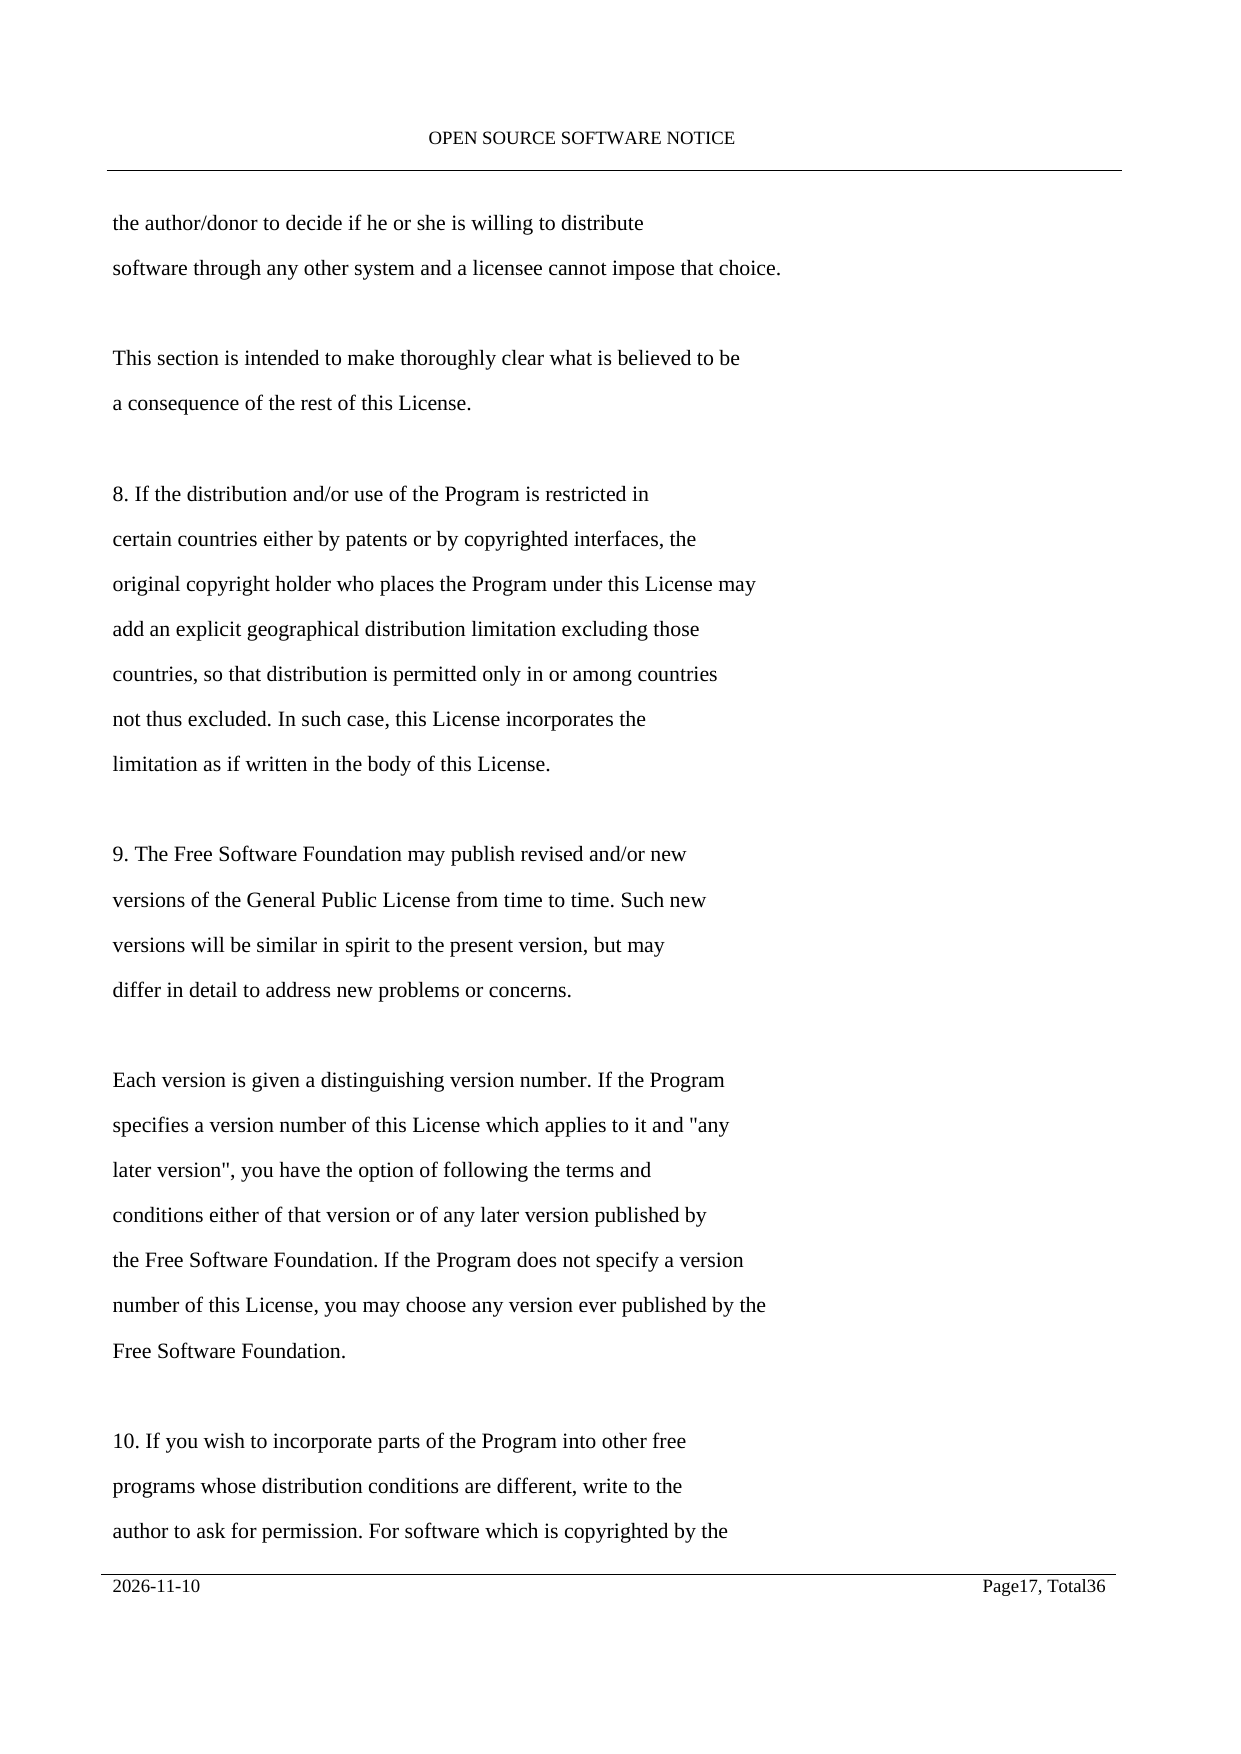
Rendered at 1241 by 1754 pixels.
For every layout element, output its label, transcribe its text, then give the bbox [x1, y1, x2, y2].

text specifies a version number of this License which applies to it and "any [112, 1108, 1128, 1141]
text programs whose distribution conditions are different, write to the [112, 1469, 1128, 1502]
text This section is intended to make thoroughly clear what is believed to be [112, 342, 1128, 374]
text later version", you have the option of following the terms and [112, 1153, 1128, 1186]
text 10. If you wish to incorporate parts of the Program into other free [112, 1424, 1128, 1457]
text software through any other system and a licensee cannot impose that choice. [112, 251, 1128, 284]
text certain countries either by patents or by copyrighted interfaces, the [112, 522, 1128, 554]
text number of this License, you may choose any version ever published by the [112, 1289, 1128, 1321]
text countries, so that distribution is permitted only in or among countries [112, 657, 1128, 690]
text not thus excluded. In such case, this License incorporates the [112, 702, 1128, 735]
text 8. If the distribution and/or use of the Program is restricted in [112, 477, 1128, 509]
text 9. The Free Software Foundation may publish revised and/or new [112, 838, 1128, 870]
text Each version is given a distinguishing version number. If the Program [112, 1063, 1128, 1096]
text add an explicit geographical distribution limitation excluding those [112, 612, 1128, 645]
text versions of the General Public License from time to time. Such new [112, 883, 1128, 915]
text limitation as if written in the body of this License. [112, 748, 1128, 780]
text a consequence of the rest of this License. [112, 387, 1128, 419]
text versions will be similar in spirit to the present version, but may [112, 928, 1128, 961]
text the author/donor to decide if he or she is willing to distribute [112, 206, 1128, 239]
text author to ask for permission. For software which is copyrighted by the [112, 1514, 1128, 1547]
text the Free Software Foundation. If the Program does not specify a version [112, 1244, 1128, 1276]
text differ in detail to address new problems or concerns. [112, 973, 1128, 1006]
text conditions either of that version or of any later version published by [112, 1199, 1128, 1231]
text Free Software Foundation. [112, 1334, 1128, 1366]
text original copyright holder who places the Program under this License may [112, 567, 1128, 600]
